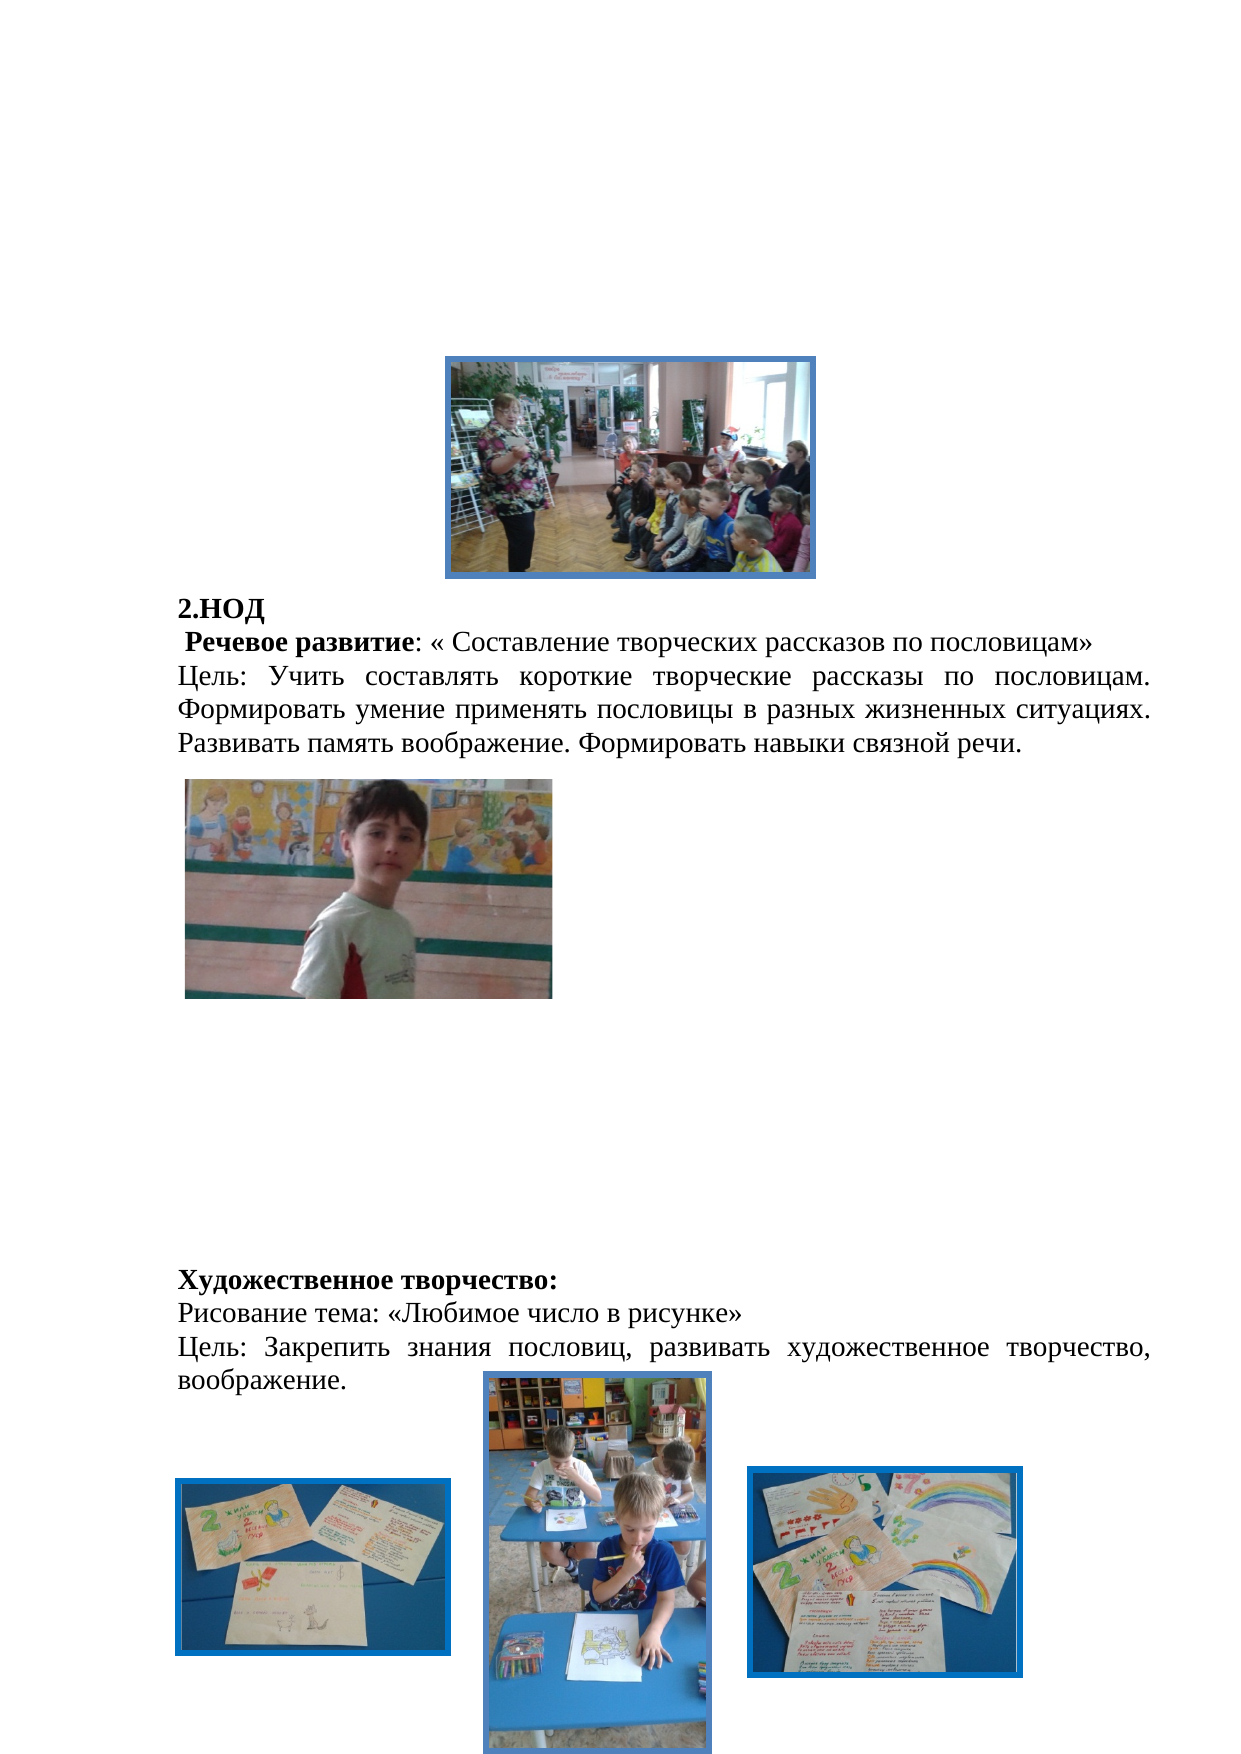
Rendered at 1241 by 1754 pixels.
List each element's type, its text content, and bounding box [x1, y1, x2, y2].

text Речевое развитие: « Составление творческих рассказов по пословицам» [177, 624, 1152, 658]
text 2.НОД [177, 591, 1152, 624]
picture [181, 1562, 445, 1650]
picture [451, 362, 810, 572]
text Цель: Закрепить знания пословиц, развивать художественное творчество, воображение. [177, 1329, 1152, 1396]
text Рисование тема: «Любимое число в рисунке» [177, 1295, 1152, 1329]
picture [753, 1591, 1017, 1601]
text Цель: Учить составлять короткие творческие рассказы по пословицам. Формировать умение применять пословицы в разных жизненных ситуациях. Развивать память воображение. Формировать навыки связной речи. [177, 658, 1152, 759]
picture [183, 779, 555, 1002]
text Художественное творчество: [177, 1262, 1152, 1295]
picture [489, 1378, 706, 1748]
